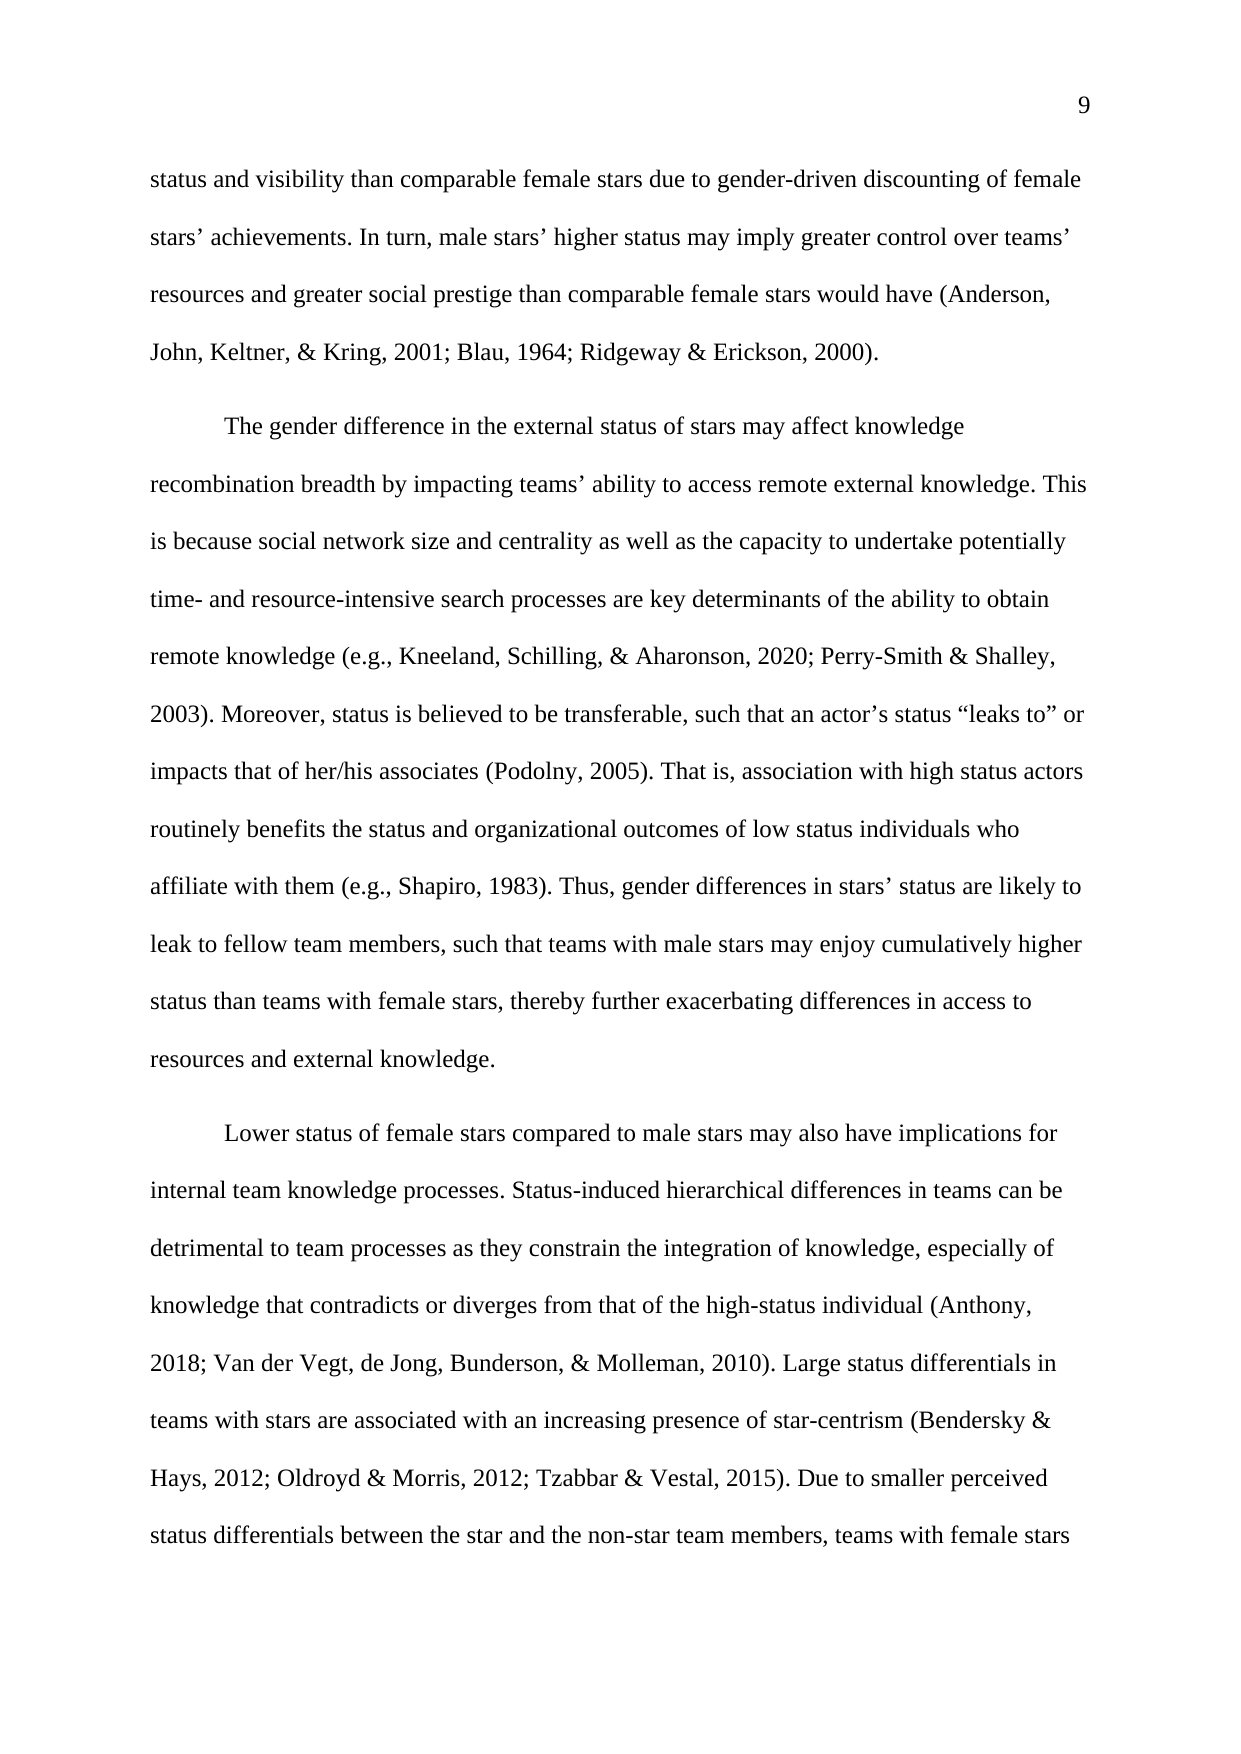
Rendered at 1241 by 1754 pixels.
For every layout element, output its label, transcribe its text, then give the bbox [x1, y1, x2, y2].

text The gender difference in the external status of stars may affect knowledge recombination breadth by impacting teams’ ability to access remote external knowledge. This is because social network size and centrality as well as the capacity to undertake potentially time- and resource-intensive search processes are key determinants of the ability to obtain remote knowledge (e.g., Kneeland, Schilling, & Aharonson, 2020; Perry-Smith & Shalley, 2003). Moreover, status is believed to be transferable, such that an actor’s status “leaks to” or impacts that of her/his associates (Podolny, 2005). That is, association with high status actors routinely benefits the status and organizational outcomes of low status individuals who affiliate with them (e.g., Shapiro, 1983). Thus, gender differences in stars’ status are likely to leak to fellow team members, such that teams with male stars may enjoy cumulatively higher status than teams with female stars, thereby further exacerbating differences in access to resources and external knowledge. [150, 411, 1090, 1072]
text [150, 1118, 1090, 1549]
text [150, 164, 1090, 366]
